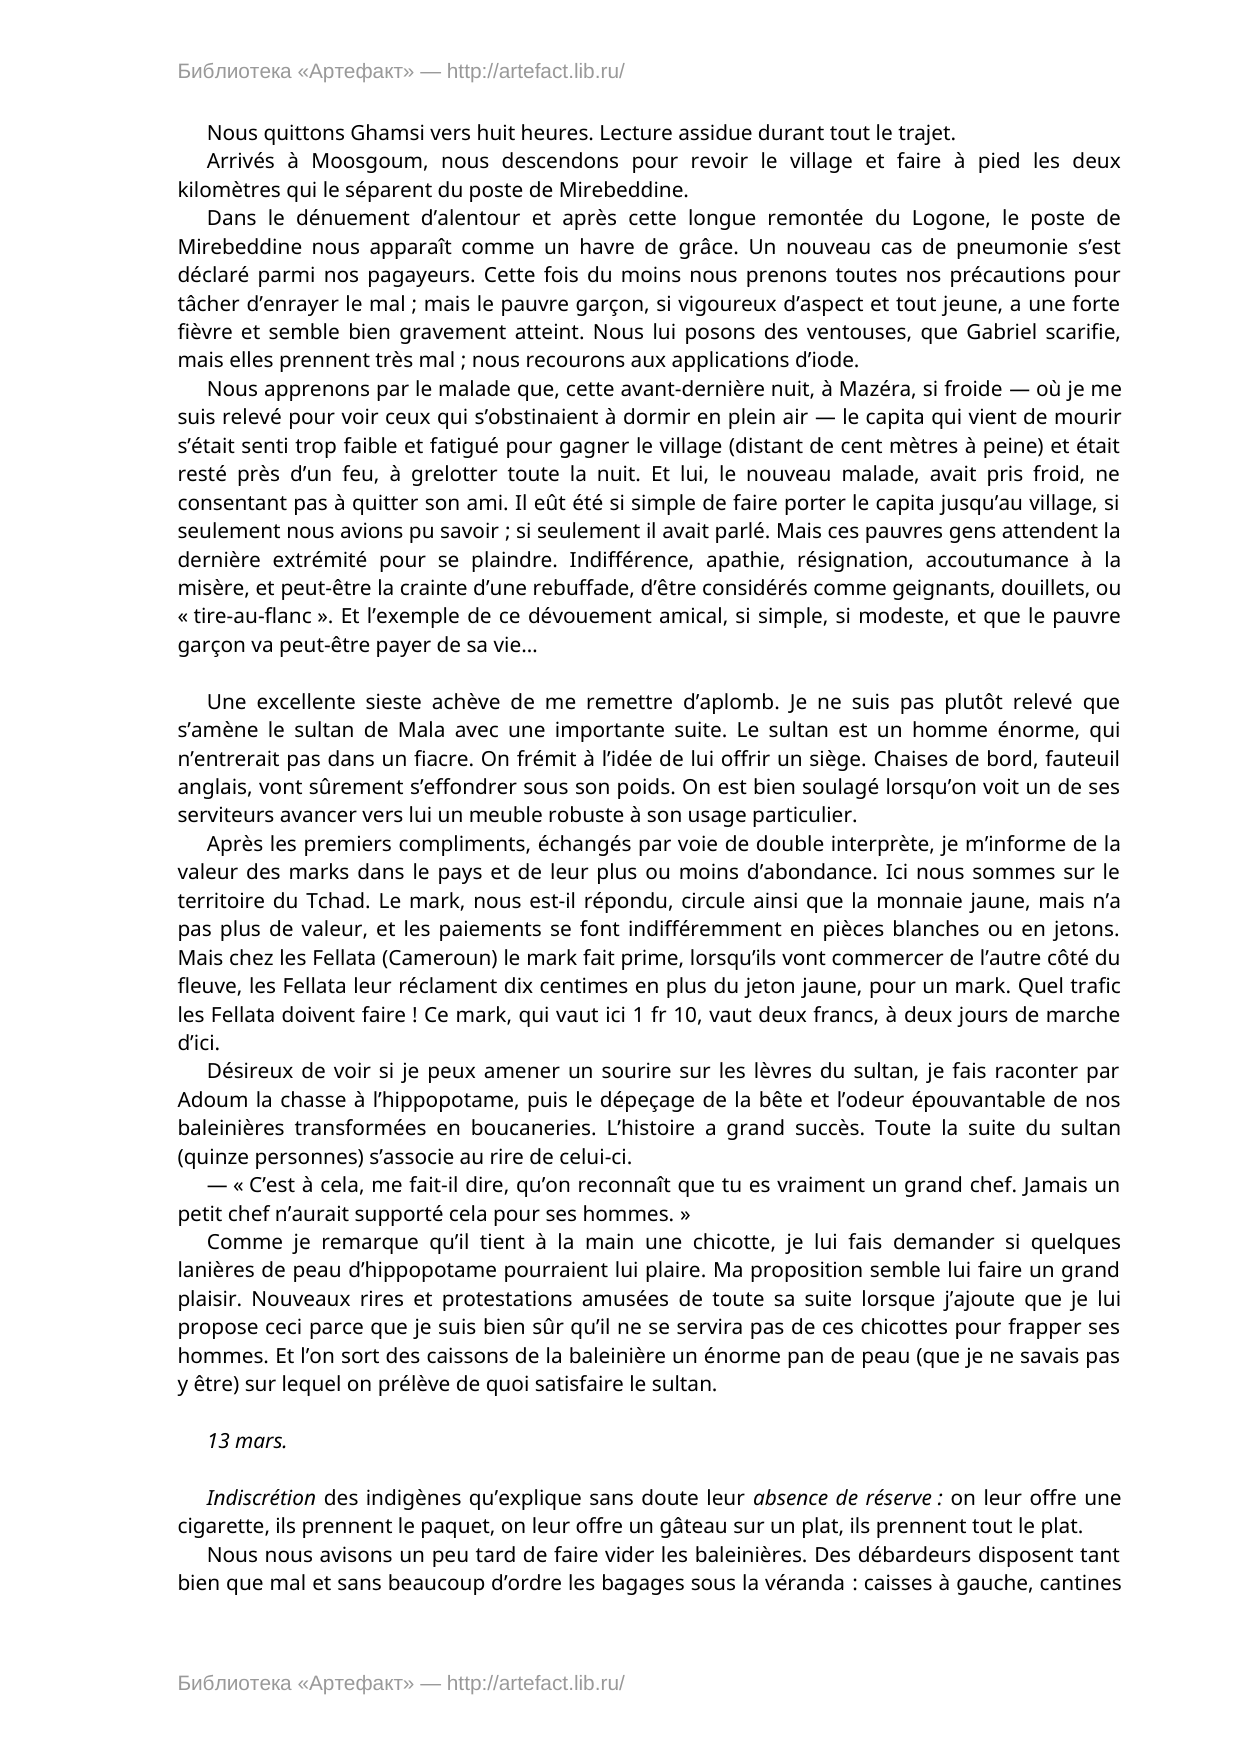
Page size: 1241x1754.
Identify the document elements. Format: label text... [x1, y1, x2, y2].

text Désireux de voir si je peux amener un sourire sur les lèvres du sultan, je fais raconter par Adoum la chasse à l’hippopotame, puis le dépeçage de la bête et l’odeur épouvantable de nos baleinières transformées en boucaneries. L’histoire a grand succès. Toute la suite du sultan (quinze personnes) s’associe au rire de celui-ci. [177, 1057, 1122, 1170]
text Nous quittons Ghamsi vers huit heures. Lecture assidue durant tout le trajet. [177, 118, 1122, 147]
text Après les premiers compliments, échangés par voie de double interprète, je m’informe de la valeur des marks dans le pays et de leur plus ou moins d’abondance. Ici nous sommes sur le territoire du Tchad. Le mark, nous est-il répondu, circule ainsi que la monnaie jaune, mais n’a pas plus de valeur, et les paiements se font indifféremment en pièces blanches ou en jetons. Mais chez les Fellata (Cameroun) le mark fait prime, lorsqu’ils vont commercer de l’autre côté du fleuve, les Fellata leur réclament dix centimes en plus du jeton jaune, pour un mark. Quel trafic les Fellata doivent faire ! Ce mark, qui vaut ici 1 fr 10, vaut deux francs, à deux jours de marche d’ici. [177, 829, 1122, 1057]
text Arrivés à Moosgoum, nous descendons pour revoir le village et faire à pied les deux kilomètres qui le séparent du poste de Mirebeddine. [177, 147, 1122, 203]
text Indiscrétion des indigènes qu’explique sans doute leur absence de réserve : on leur offre une cigarette, ils prennent le paquet, on leur offre un gâteau sur un plat, ils prennent tout le plat. [177, 1483, 1122, 1540]
text — « C’est à cela, me fait-il dire, qu’on reconnaît que tu es vraiment un grand chef. Jamais un petit chef n’aurait supporté cela pour ses hommes. » [177, 1170, 1122, 1227]
text Nous apprenons par le malade que, cette avant-dernière nuit, à Mazéra, si froide — où je me suis relevé pour voir ceux qui s’obstinaient à dormir en plein air — le capita qui vient de mourir s’était senti trop faible et fatigué pour gagner le village (distant de cent mètres à peine) et était resté près d’un feu, à grelotter toute la nuit. Et lui, le nouveau malade, avait pris froid, ne consentant pas à quitter son ami. Il eût été si simple de faire porter le capita jusqu’au village, si seulement nous avions pu savoir ; si seulement il avait parlé. Mais ces pauvres gens attendent la dernière extrémité pour se plaindre. Indifférence, apathie, résignation, accoutumance à la misère, et peut-être la crainte d’une rebuffade, d’être considérés comme geignants, douillets, ou « tire-au-flanc ». Et l’exemple de ce dévouement amical, si simple, si modeste, et que le pauvre garçon va peut-être payer de sa vie… [177, 374, 1122, 658]
text Comme je remarque qu’il tient à la main une chicotte, je lui fais demander si quelques lanières de peau d’hippopotame pourraient lui plaire. Ma proposition semble lui faire un grand plaisir. Nouveaux rires et protestations amusées de toute sa suite lorsque j’ajoute que je lui propose ceci parce que je suis bien sûr qu’il ne se servira pas de ces chicottes pour frapper ses hommes. Et l’on sort des caissons de la baleinière un énorme pan de peau (que je ne savais pas y être) sur lequel on prélève de quoi satisfaire le sultan. [177, 1227, 1122, 1398]
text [177, 1540, 1122, 1597]
text 13 mars. [177, 1426, 1122, 1455]
text Dans le dénuement d’alentour et après cette longue remontée du Logone, le poste de Mirebeddine nous apparaît comme un havre de grâce. Un nouveau cas de pneumonie s’est déclaré parmi nos pagayeurs. Cette fois du moins nous prenons toutes nos précautions pour tâcher d’enrayer le mal ; mais le pauvre garçon, si vigoureux d’aspect et tout jeune, a une forte fièvre et semble bien gravement atteint. Nous lui posons des ventouses, que Gabriel scarifie, mais elles prennent très mal ; nous recourons aux applications d’iode. [177, 203, 1122, 374]
text Une excellente sieste achève de me remettre d’aplomb. Je ne suis pas plutôt relevé que s’amène le sultan de Mala avec une importante suite. Le sultan est un homme énorme, qui n’entrerait pas dans un fiacre. On frémit à l’idée de lui offrir un siège. Chaises de bord, fauteuil anglais, vont sûrement s’effondrer sous son poids. On est bien soulagé lorsqu’on voit un de ses serviteurs avancer vers lui un meuble robuste à son usage particulier. [177, 687, 1122, 829]
